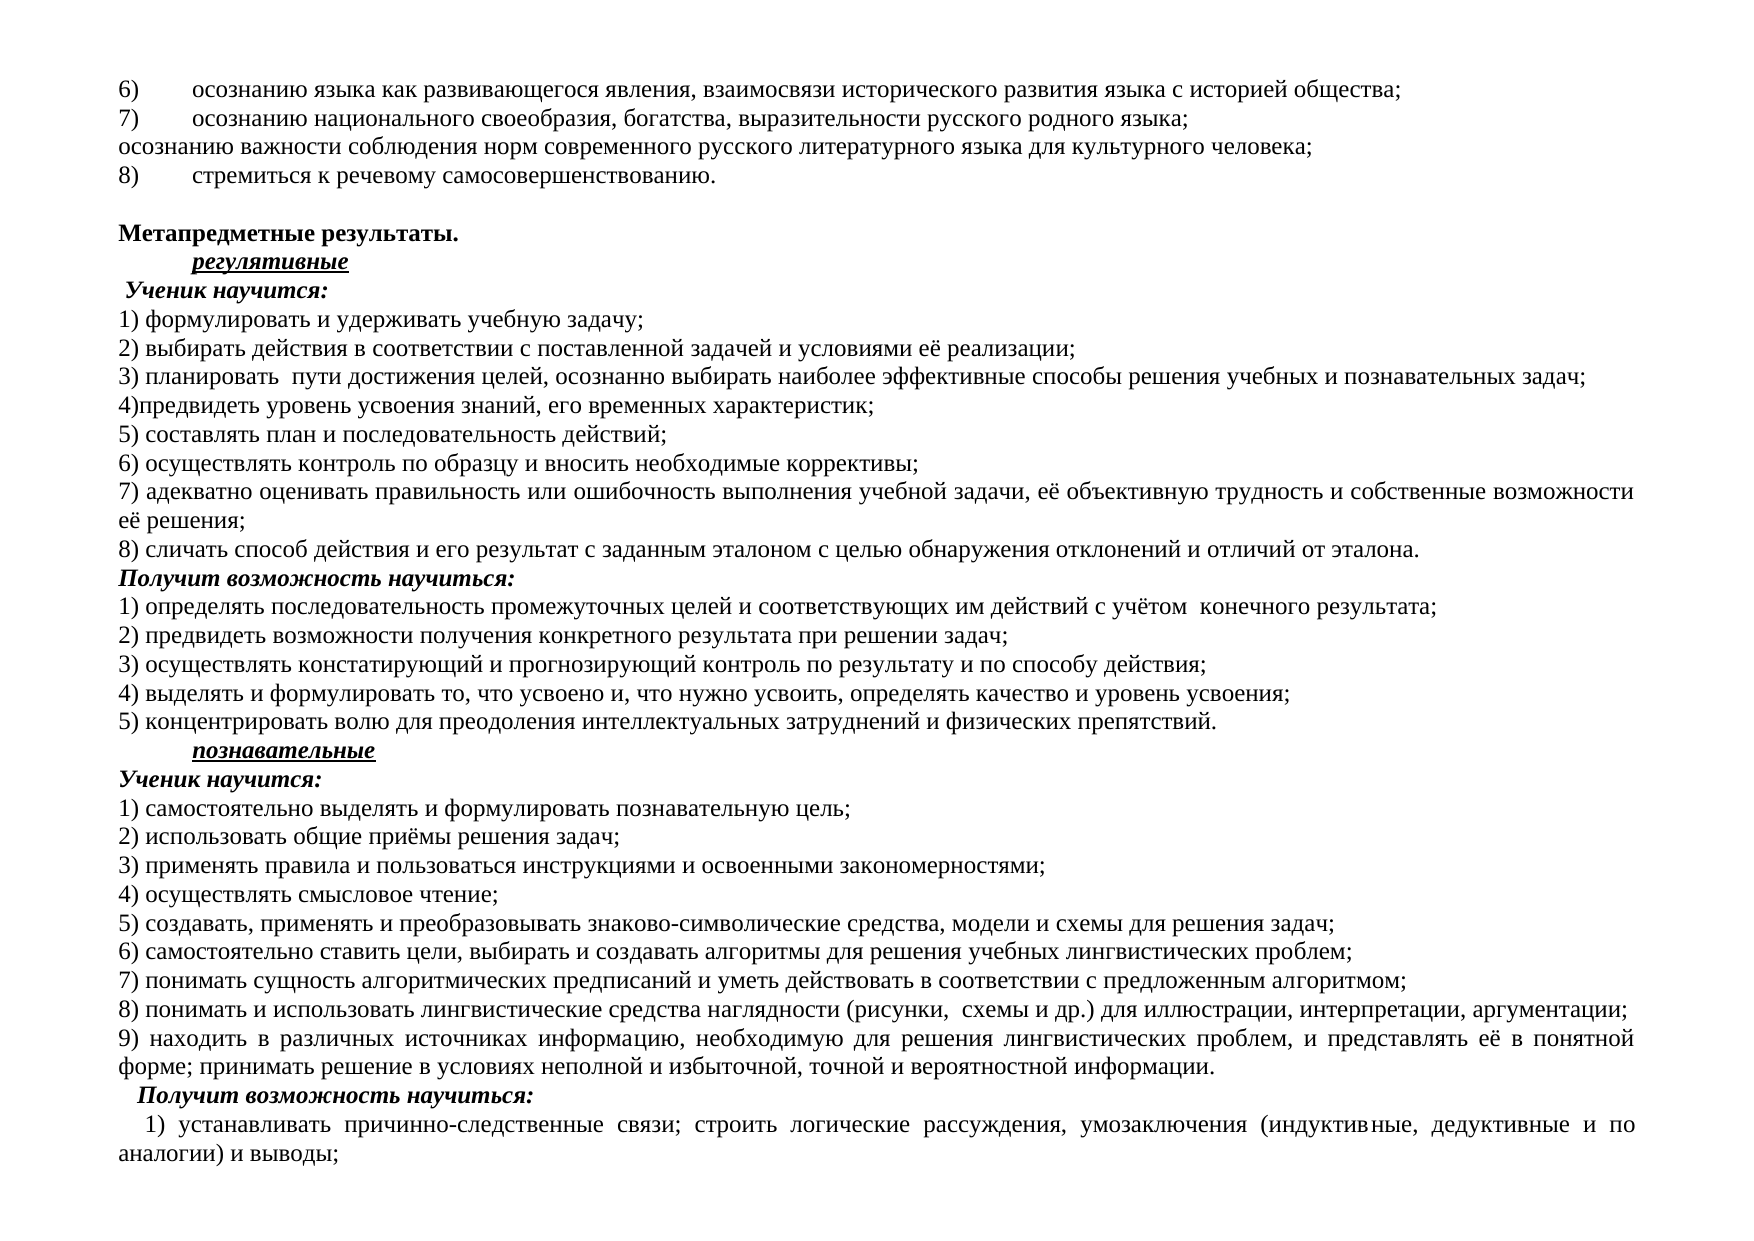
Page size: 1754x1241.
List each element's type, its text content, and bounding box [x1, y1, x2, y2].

text 1) формулировать и удерживать учебную задачу; [118, 304, 1636, 333]
text 9) находить в различных источниках информацию, необходимую для решения лингвистических проблем, и представлять её в понятной форме; принимать решение в условиях неполной и избыточной, точной и вероятностной информации. [118, 1023, 1636, 1080]
text 6) самостоятельно ставить цели, выбирать и создавать алгоритмы для решения учебных лингвистических проблем; [118, 936, 1636, 965]
list осознанию национального своеобразия, богатства, выразительности русского родного языка; [118, 103, 1636, 131]
text 8) сличать способ действия и его результат с заданным эталоном с целью обнаружения отклонений и отличий от эталона. [118, 534, 1636, 563]
text 4) выделять и формулировать то, что усвоено и, что нужно усвоить, определять качество и уровень усвоения; [118, 678, 1636, 706]
text 6) осуществлять контроль по образцу и вносить необходимые коррективы; [118, 448, 1636, 476]
text осознанию важности соблюдения норм современного русского литературного языка для культурного человека; [118, 131, 1636, 160]
text Получит возможность научиться: [118, 1080, 1636, 1109]
text 5) концентрировать волю для преодоления интеллектуальных затруднений и физических препятствий. [118, 706, 1636, 735]
text Метапредметные результаты. [118, 218, 1636, 246]
text регулятивные [118, 246, 1636, 275]
text познавательные [118, 735, 1636, 764]
text 4) осуществлять смысловое чтение; [118, 879, 1636, 908]
text Ученик научится: [118, 275, 1636, 304]
text 1) устанавливать причинно-следственные связи; строить логические рассуждения, умозаключения (индуктивные, дедуктивные и по аналогии) и выводы; [118, 1109, 1636, 1166]
list осознанию языка как развивающегося явления, взаимосвязи исторического развития языка с историей общества; [118, 74, 1636, 103]
text 2) предвидеть возможности получения конкретного результата при решении задач; [118, 620, 1636, 649]
text Получит возможность научиться: [118, 563, 1636, 591]
text 8) понимать и использовать лингвистические средства наглядности (рисунки, схемы и др.) для иллюстрации, интерпретации, аргументации; [118, 994, 1636, 1023]
text Ученик научится: [118, 764, 1636, 793]
list стремиться к речевому самосовершенствованию. [118, 160, 1636, 189]
text 2) использовать общие приёмы решения задач; [118, 821, 1636, 850]
text 7) адекватно оценивать правильность или ошибочность выполнения учебной задачи, её объективную трудность и собственные возможности её решения; [118, 476, 1636, 534]
text 4)предвидеть уровень усвоения знаний, его временных характеристик; [118, 390, 1636, 419]
text 1) определять последовательность промежуточных целей и соответствующих им действий с учётом конечного результата; [118, 591, 1636, 620]
text 7) понимать сущность алгоритмических предписаний и уметь действовать в соответствии с предложенным алгоритмом; [118, 965, 1636, 994]
text 3) осуществлять констатирующий и прогнозирующий контроль по результату и по способу действия; [118, 649, 1636, 678]
text 1) самостоятельно выделять и формулировать познавательную цель; [118, 793, 1636, 821]
text 3) планировать пути достижения целей, осознанно выбирать наиболее эффективные способы решения учебных и познавательных задач; [118, 361, 1636, 390]
text 2) выбирать действия в соответствии с поставленной задачей и условиями её реализации; [118, 333, 1636, 361]
text 3) применять правила и пользоваться инструкциями и освоенными закономерностями; [118, 850, 1636, 879]
text 5) создавать, применять и преобразовывать знаково-символические средства, модели и схемы для решения задач; [118, 908, 1636, 936]
text 5) составлять план и последовательность действий; [118, 419, 1636, 448]
